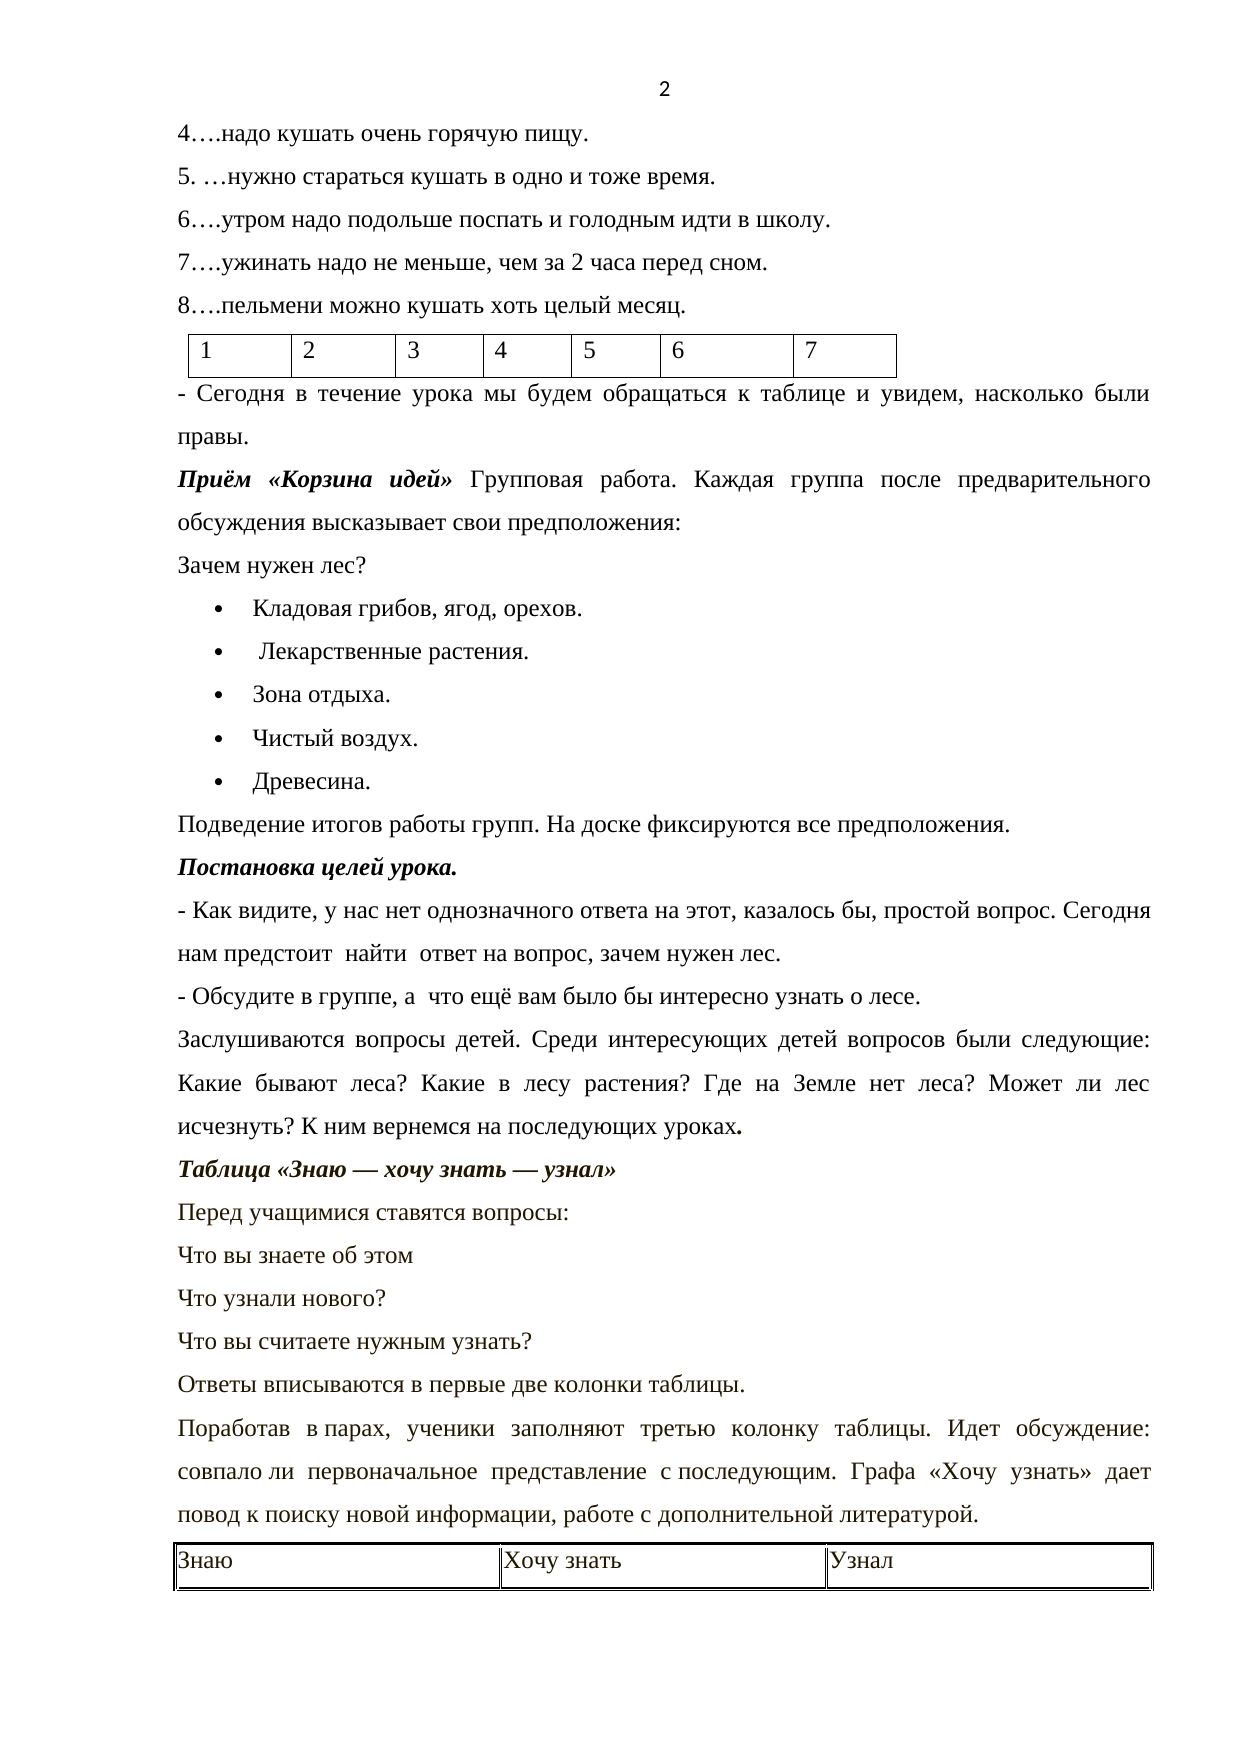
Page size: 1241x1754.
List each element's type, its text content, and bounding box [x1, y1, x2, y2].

text Таблица «Знаю — хочу знать — узнал» [177, 1154, 1152, 1183]
list Зона отдыха. [215, 679, 1152, 708]
text - Сегодня в течение урока мы будем обращаться к таблице и увидем, насколько были правы. [177, 378, 1152, 449]
list Лекарственные растения. [215, 636, 1152, 665]
text Ответы вписываются в первые две колонки таблицы. [177, 1369, 1152, 1398]
text Что вы знаете об этом [177, 1240, 1152, 1269]
text Поработав в парах, ученики заполняют третью колонку таблицы. Идет обсуждение: совпало ли первоначальное представление с последующим. Графа «Хочу узнать» дает повод к поиску новой информации, работе с дополнительной литературой. [177, 1413, 1152, 1528]
table_header 4 [484, 335, 571, 377]
list Древесина. [215, 766, 1152, 794]
text 5. …нужно стараться кушать в одно и тоже время. [177, 161, 1152, 190]
table_header Хочу знать [501, 1545, 827, 1587]
text - Как видите, у нас нет однозначного ответа на этот, казалось бы, простой вопрос. Сегодня нам предстоит найти ответ на вопрос, зачем нужен лес. [177, 895, 1152, 967]
table_header 6 [661, 335, 793, 377]
text 8….пельмени можно кушать хоть целый месяц. [177, 291, 1152, 319]
text Зачем нужен лес? [177, 550, 1152, 579]
list Кладовая грибов, ягод, орехов. [215, 593, 1152, 622]
text Что вы считаете нужным узнать? [177, 1326, 1152, 1355]
text Что узнали нового? [177, 1283, 1152, 1312]
table_header 3 [396, 335, 483, 377]
text 7….ужинать надо не меньше, чем за 2 часа перед сном. [177, 247, 1152, 276]
text 4….надо кушать очень горячую пищу. [177, 118, 1152, 147]
table_header Узнал [827, 1545, 1151, 1587]
text Перед учащимися ставятся вопросы: [177, 1197, 1152, 1226]
text - Обсудите в группе, а что ещё вам было бы интересно узнать о лесе. [177, 981, 1152, 1010]
table_header 7 [794, 335, 896, 377]
table_header 5 [572, 335, 660, 377]
table_header 1 [189, 335, 291, 377]
table_header Знаю [177, 1545, 501, 1587]
text 6….утром надо подольше поспать и голодным идти в школу. [177, 204, 1152, 233]
text Постановка целей урока. [177, 852, 1152, 881]
text Приём «Корзина идей» Групповая работа. Каждая группа после предварительного обсуждения высказывает свои предположения: [177, 464, 1152, 536]
text Подведение итогов работы групп. На доске фиксируются все предположения. [177, 809, 1152, 838]
text Заслушиваются вопросы детей. Среди интересующих детей вопросов были следующие: Какие бывают леса? Какие в лесу растения? Где на Земле нет леса? Может ли лес исчезнуть? К ним вернемся на последующих уроках. [177, 1024, 1152, 1139]
list Чистый воздух. [215, 723, 1152, 751]
table_header 2 [292, 335, 395, 377]
